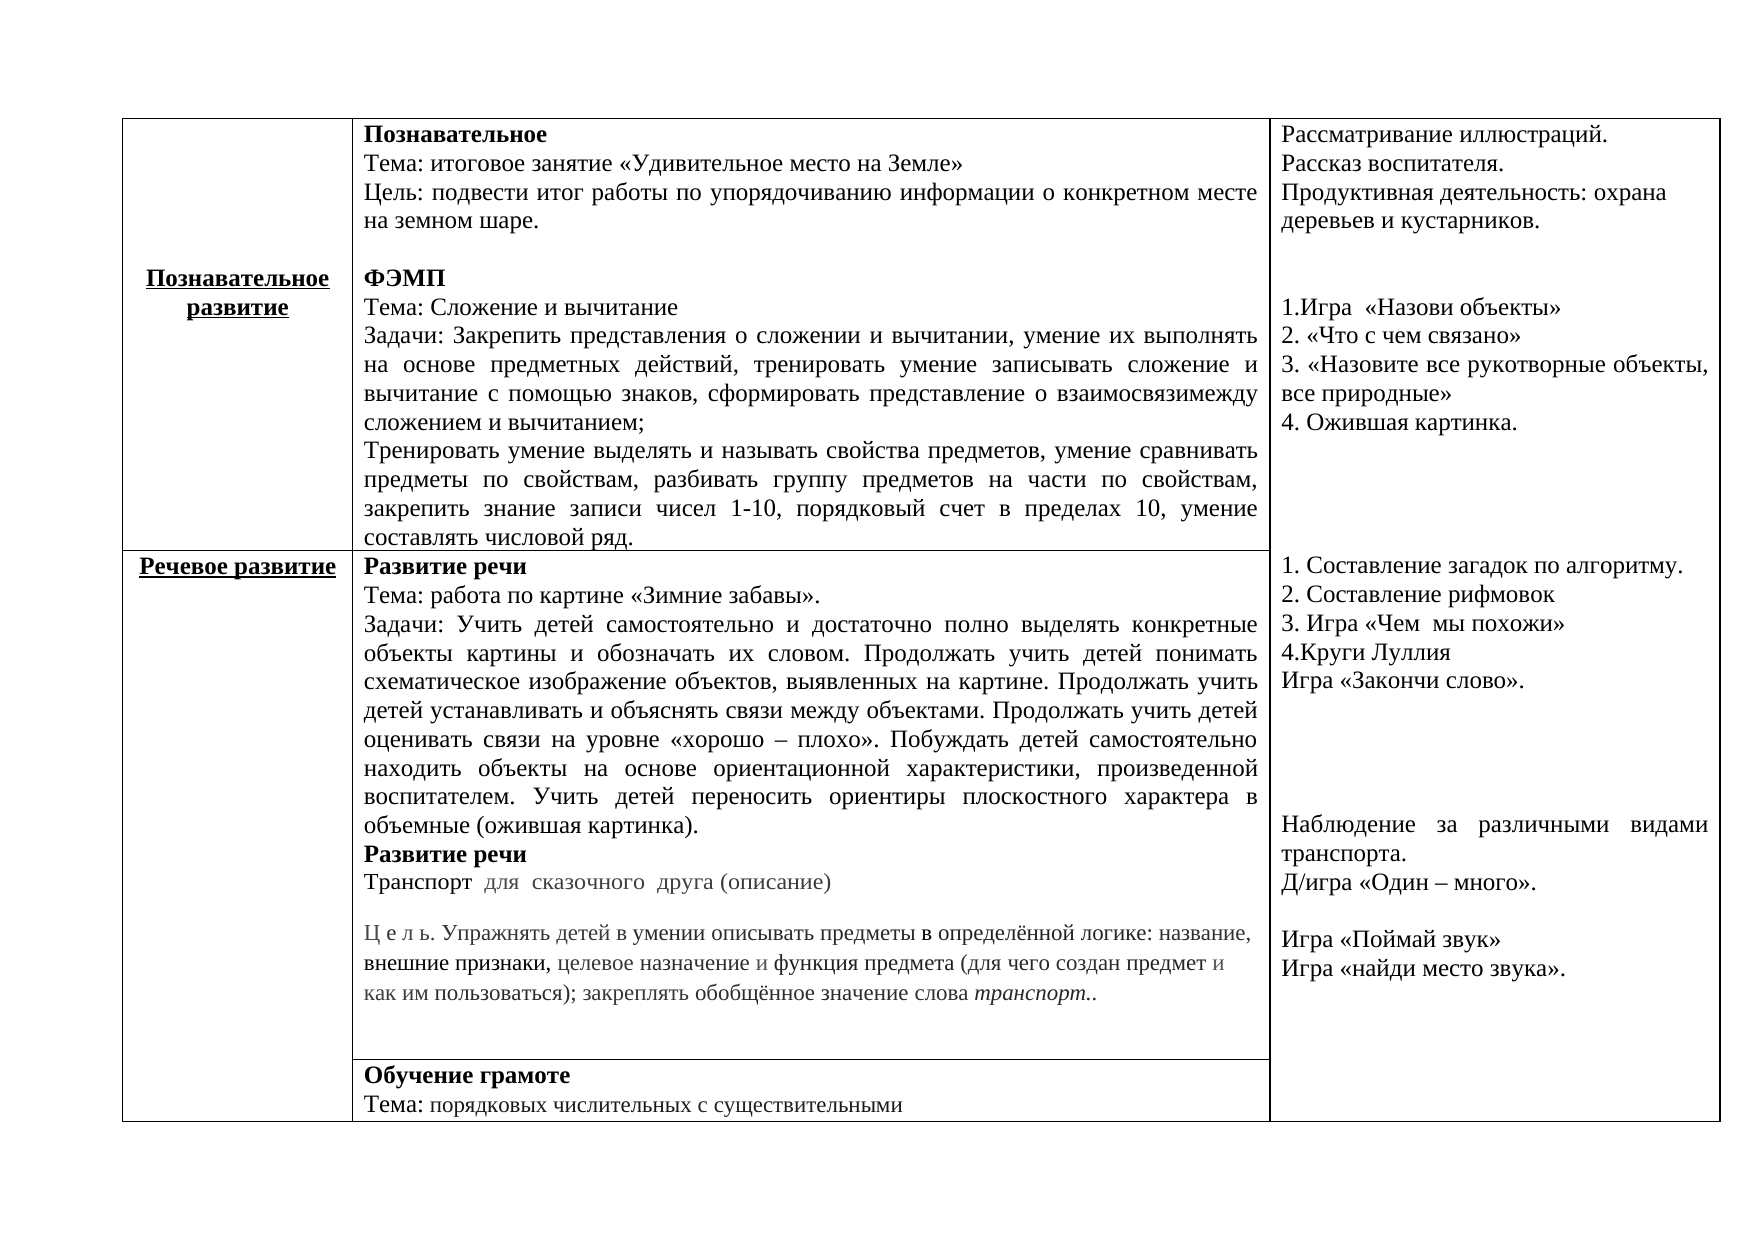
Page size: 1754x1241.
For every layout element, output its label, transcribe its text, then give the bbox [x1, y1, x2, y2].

table_cell Познавательное развитие [123, 119, 352, 550]
table_cell Познавательное Тема: итоговое занятие «Удивительное место на Земле» Цель: подвести итог работы по упорядочиванию информации о конкретном месте на земном шаре. ФЭМП Тема: Сложение и вычитание Задачи: Закрепить представления о сложении и вычитании, умение их выполнять на основе предметных действий, тренировать умение записывать сложение и вычитание с помощью знаков, сформировать представление о взаимосвязимежду сложением и вычитанием; Тренировать умение выделять и называть свойства предметов, умение сравнивать предметы по свойствам, разбивать группу предметов на части по свойствам, закрепить знание записи чисел 1-10, порядковый счет в пределах 10, умение составлять числовой ряд. [353, 119, 1269, 550]
table_cell Рассматривание иллюстраций. Рассказ воспитателя. Продуктивная деятельность: охрана деревьев и кустарников. 1.Игра «Назови объекты» 2. «Что с чем связано» 3. «Назовите все рукотворные объекты, все природные» 4. Ожившая картинка. 1. Составление загадок по алгоритму. 2. Составление рифмовок 3. Игра «Чем мы похожи» 4.Круги Луллия Игра «Закончи слово». Наблюдение за различными видами транспорта. Д/игра «Один – много». Игра «Поймай звук» Игра «найди место звука». опыты [1271, 119, 1719, 1121]
table_cell Развитие речи Тема: работа по картине «Зимние забавы». Задачи: Учить детей самостоятельно и достаточно полно выделять конкретные объекты картины и обозначать их словом. Продолжать учить детей понимать схематическое изображение объектов, выявленных на картине. Продолжать учить детей устанавливать и объяснять связи между объектами. Продолжать учить детей оценивать связи на уровне «хорошо – плохо». Побуждать детей самостоятельно находить объекты на основе ориентационной характеристики, произведенной воспитателем. Учить детей переносить ориентиры плоскостного характера в объемные (ожившая картинка). Развитие речи Транспорт для сказочного друга (описание) Ц е л ь. Упражнять детей в умении описывать предметы в определённой логике: название, внешние признаки, целевое назначение и функция предмета (для чего создан предмет и как им пользоваться); закреплять обобщённое значение слова тpaнcпopт.. [353, 551, 1269, 1059]
table_cell Речевое развитие [123, 551, 352, 1121]
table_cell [353, 1060, 1269, 1121]
